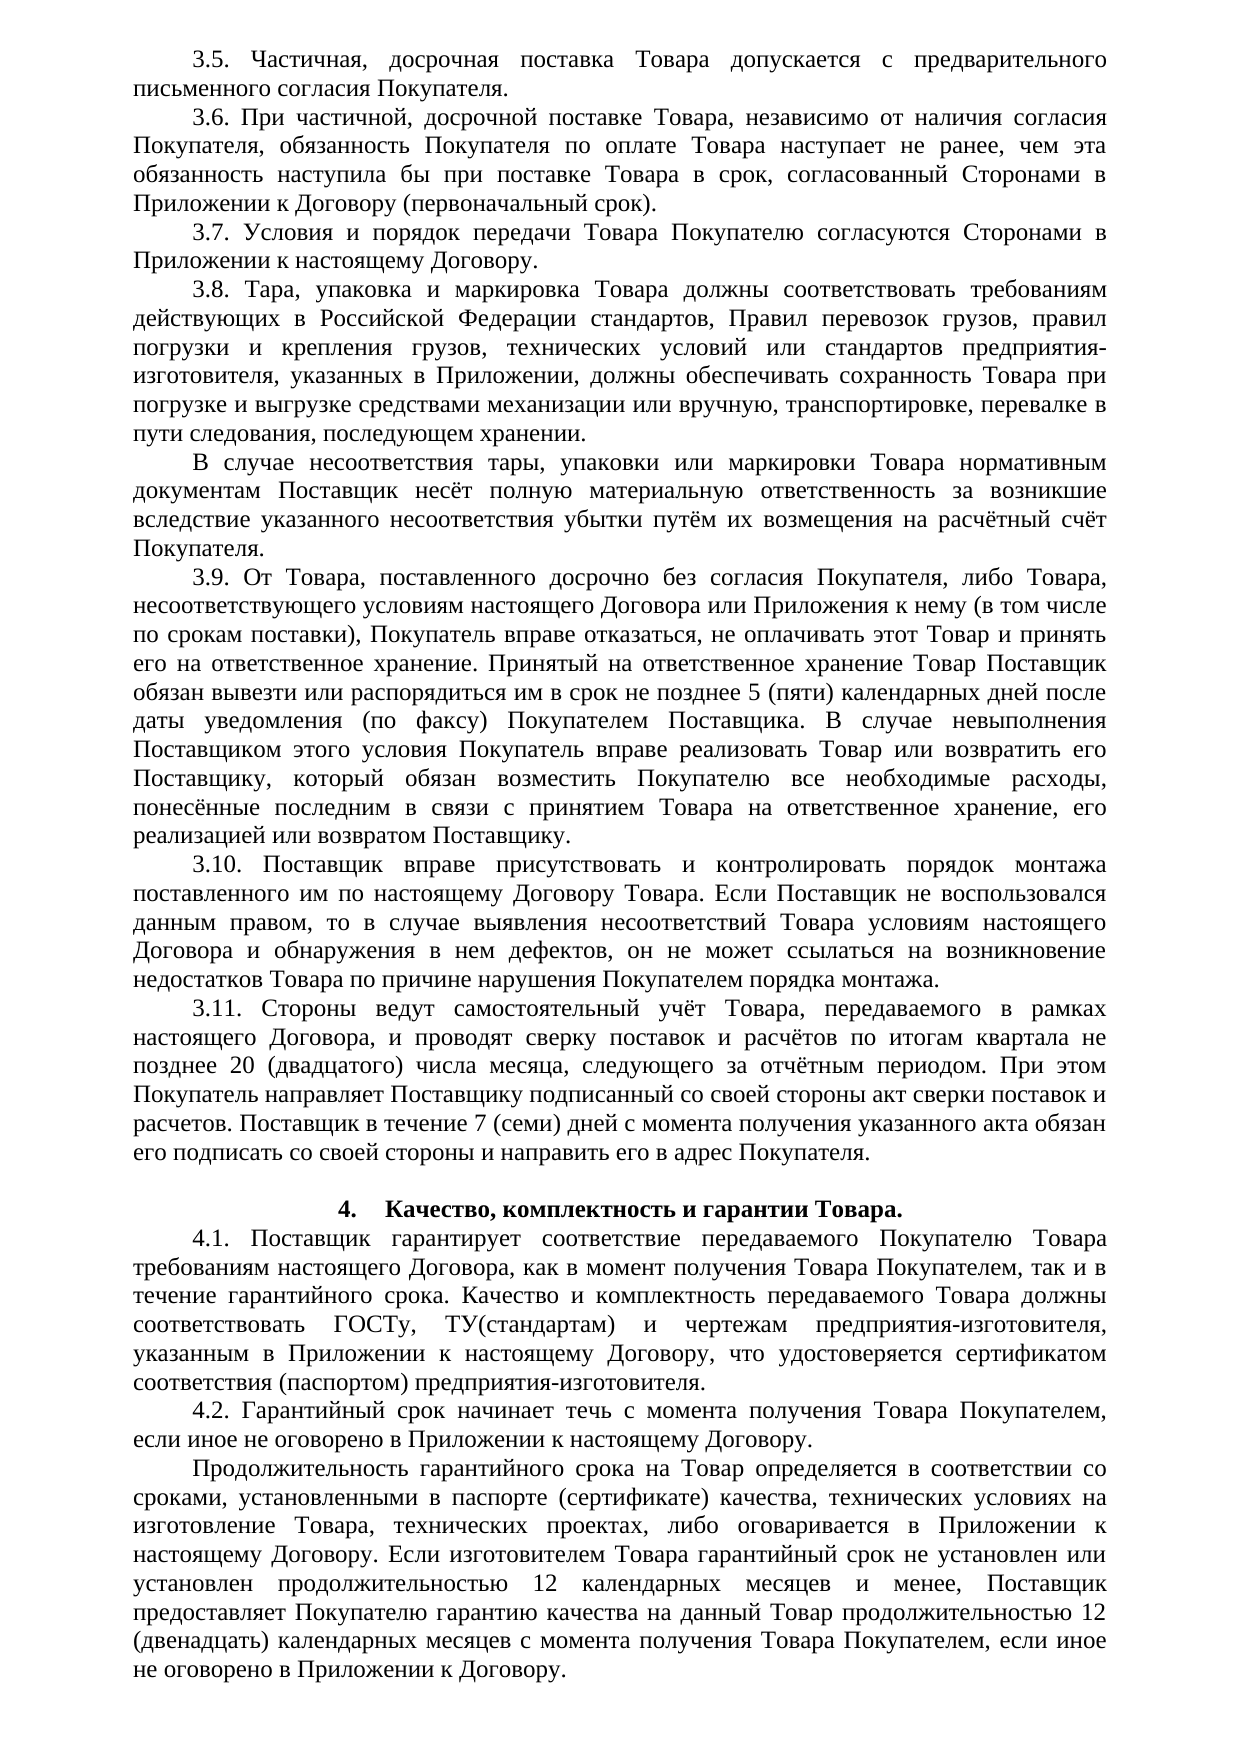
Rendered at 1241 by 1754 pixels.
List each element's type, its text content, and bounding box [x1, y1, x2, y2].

text 3.6. При частичной, досрочной поставке Товара, независимо от наличия согласия Покупателя, обязанность Покупателя по оплате Товара наступает не ранее, чем эта обязанность наступила бы при поставке Товара в срок, согласованный Сторонами в Приложении к Договору (первоначальный срок). [133, 102, 1108, 217]
text 3.10. Поставщик вправе присутствовать и контролировать порядок монтажа поставленного им по настоящему Договору Товара. Если Поставщик не воспользовался данным правом, то в случае выявления несоответствий Товара условиям настоящего Договора и обнаружения в нем дефектов, он не может ссылаться на возникновение недостатков Товара по причине нарушения Покупателем порядка монтажа. [133, 849, 1108, 993]
text 3.7. Условия и порядок передачи Товара Покупателю согласуются Сторонами в Приложении к настоящему Договору. [133, 217, 1108, 274]
text Продолжительность гарантийного срока на Товар определяется в соответствии со сроками, установленными в паспорте (сертификате) качества, технических условиях на изготовление Товара, технических проектах, либо оговаривается в Приложении к настоящему Договору. Если изготовителем Товара гарантийный срок не установлен или установлен продолжительностью 12 календарных месяцев и менее, Поставщик предоставляет Покупателю гарантию качества на данный Товар продолжительностью 12 (двенадцать) календарных месяцев с момента получения Товара Покупателем, если иное не оговорено в Приложении к Договору. [133, 1453, 1108, 1683]
text 3.8. Тара, упаковка и маркировка Товара должны соответствовать требованиям действующих в Российской Федерации стандартов, Правил перевозок грузов, правил погрузки и крепления грузов, технических условий или стандартов предприятия-изготовителя, указанных в Приложении, должны обеспечивать сохранность Товара при погрузке и выгрузке средствами механизации или вручную, транспортировке, перевалке в пути следования, последующем хранении. [133, 274, 1108, 447]
text 3.11. Стороны ведут самостоятельный учёт Товара, передаваемого в рамках настоящего Договора, и проводят сверку поставок и расчётов по итогам квартала не позднее 20 (двадцатого) числа месяца, следующего за отчётным периодом. При этом Покупатель направляет Поставщику подписанный со своей стороны акт сверки поставок и расчетов. Поставщик в течение 7 (семи) дней с момента получения указанного акта обязан его подписать со своей стороны и направить его в адрес Покупателя. [133, 993, 1108, 1166]
text 4. Качество, комплектность и гарантии Товара. [133, 1194, 1108, 1223]
text В случае несоответствия тары, упаковки или маркировки Товара нормативным документам Поставщик несёт полную материальную ответственность за возникшие вследствие указанного несоответствия убытки путём их возмещения на расчётный счёт Покупателя. [133, 447, 1108, 562]
text 3.5. Частичная, досрочная поставка Товара допускается с предварительного письменного согласия Покупателя. [133, 44, 1108, 102]
text 3.9. От Товара, поставленного досрочно без согласия Покупателя, либо Товара, несоответствующего условиям настоящего Договора или Приложения к нему (в том числе по срокам поставки), Покупатель вправе отказаться, не оплачивать этот Товар и принять его на ответственное хранение. Принятый на ответственное хранение Товар Поставщик обязан вывезти или распорядиться им в срок не позднее 5 (пяти) календарных дней после даты уведомления (по факсу) Покупателем Поставщика. В случае невыполнения Поставщиком этого условия Покупатель вправе реализовать Товар или возвратить его Поставщику, который обязан возместить Покупателю все необходимые расходы, понесённые последним в связи с принятием Товара на ответственное хранение, его реализацией или возвратом Поставщику. [133, 562, 1108, 849]
text 4.1. Поставщик гарантирует соответствие передаваемого Покупателю Товара требованиям настоящего Договора, как в момент получения Товара Покупателем, так и в течение гарантийного срока. Качество и комплектность передаваемого Товара должны соответствовать ГОСТу, ТУ(стандартам) и чертежам предприятия-изготовителя, указанным в Приложении к настоящему Договору, что удостоверяется сертификатом соответствия (паспортом) предприятия-изготовителя. [133, 1223, 1108, 1396]
text 4.2. Гарантийный срок начинает течь с момента получения Товара Покупателем, если иное не оговорено в Приложении к настоящему Договору. [133, 1396, 1108, 1453]
